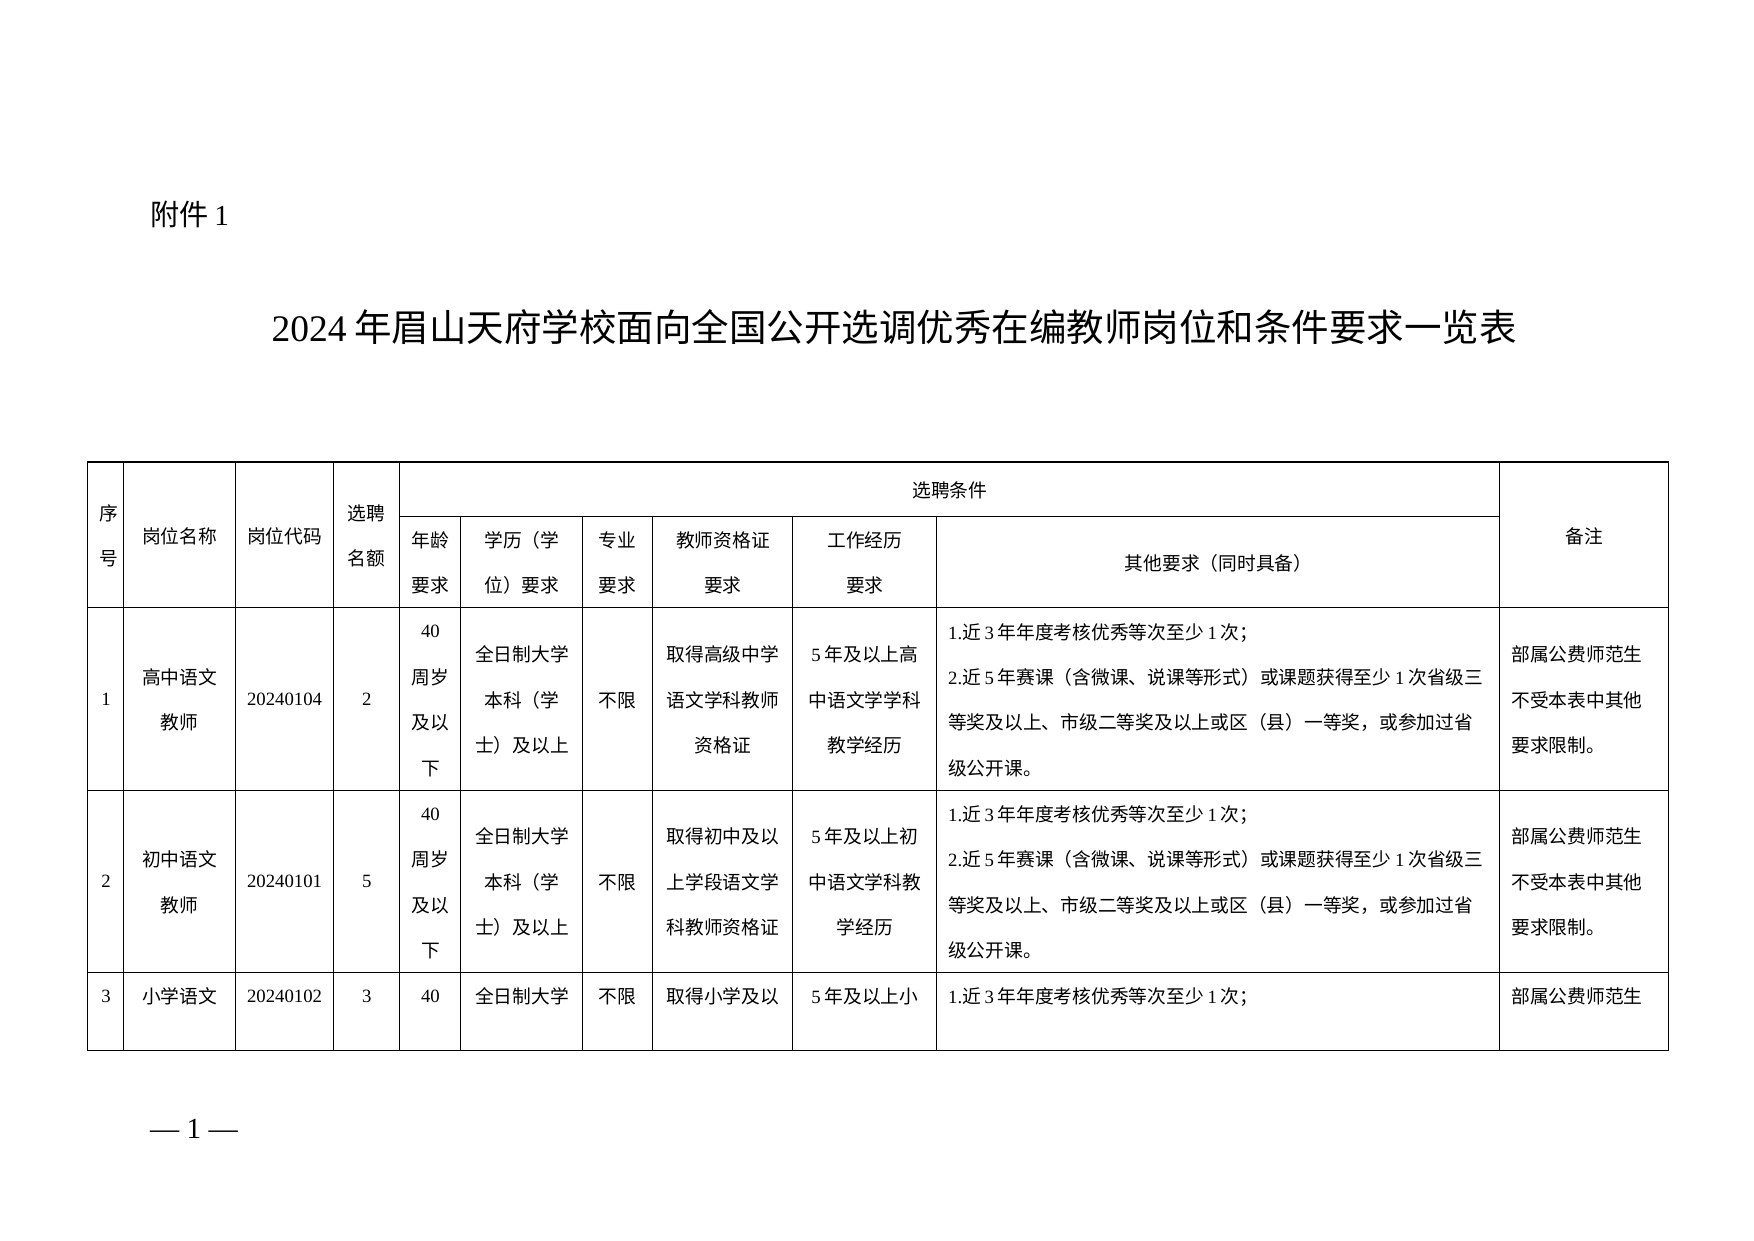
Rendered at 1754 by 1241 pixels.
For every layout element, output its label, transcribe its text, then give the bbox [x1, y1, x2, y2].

table_cell 全日制大学本科（学士）及以上 [461, 973, 582, 1049]
table_cell 初中语文教师 [124, 791, 235, 972]
table_cell 20240104 [236, 608, 333, 789]
text 附件1 [150, 189, 1606, 235]
table_cell 专业 要求 [583, 517, 652, 607]
table_cell 全日制大学本科（学士）及以上 [461, 791, 582, 972]
table_cell 不限 [583, 973, 652, 1049]
table_header 选聘条件 [400, 463, 1499, 516]
table_cell 2 [88, 791, 123, 972]
table_cell 20240101 [236, 791, 333, 972]
table_header 备注 [1500, 463, 1668, 607]
table_cell 5 [334, 791, 399, 972]
table_header 选聘名额 [334, 463, 399, 607]
table_cell 不限 [583, 608, 652, 789]
table_cell 其他要求（同时具备） [937, 517, 1499, 607]
table_cell 3 [88, 973, 123, 1049]
table_cell 部属公费师范生不受本表中其他要求限制。 [1500, 608, 1668, 789]
table_cell 学历（学位）要求 [461, 517, 582, 607]
table_cell 40周岁及以下 [400, 973, 460, 1049]
table_cell 小学语文教师 [124, 973, 235, 1049]
table_cell 2 [334, 608, 399, 789]
table_cell 5年及以上高中语文学学科教学经历 [793, 608, 936, 789]
table_cell 年龄要求 [400, 517, 460, 607]
table_header 序号 [88, 463, 123, 607]
table_cell 5年及以上小学语文学科教学经历 [793, 973, 936, 1049]
table_cell 工作经历 要求 [793, 517, 936, 607]
table_cell 高中语文教师 [124, 608, 235, 789]
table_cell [937, 973, 1499, 1049]
table_cell 5年及以上初中语文学科教学经历 [793, 791, 936, 972]
table_cell 取得高级中学语文学科教师资格证 [653, 608, 792, 789]
table_cell 教师资格证 要求 [653, 517, 792, 607]
table_cell 部属公费师范生不受本表中其他要求限制。 [1500, 791, 1668, 972]
table_cell 40周岁及以下 [400, 791, 460, 972]
table_header 岗位名称 [124, 463, 235, 607]
table_cell 部属公费师范生不受本表中其他要求限制。 [1500, 973, 1668, 1049]
table_cell 20240102 [236, 973, 333, 1049]
table_cell 取得初中及以上学段语文学科教师资格证 [653, 791, 792, 972]
table_header 岗位代码 [236, 463, 333, 607]
table_cell 40周岁及以下 [400, 608, 460, 789]
table_cell 1.近3年年度考核优秀等次至少1次； 2.近5年赛课（含微课、说课等形式）或课题获得至少1次省级三等奖及以上、市级二等奖及以上或区（县）一等奖，或参加过省级公开课。 [937, 608, 1499, 789]
table_cell 不限 [583, 791, 652, 972]
table_cell 1.近3年年度考核优秀等次至少1次； 2.近5年赛课（含微课、说课等形式）或课题获得至少1次省级三等奖及以上、市级二等奖及以上或区（县）一等奖，或参加过省级公开课。 [937, 791, 1499, 972]
table_cell 全日制大学本科（学士）及以上 [461, 608, 582, 789]
table_cell 取得小学及以上学段语文学科教师资格证 [653, 973, 792, 1049]
text 2024年眉山天府学校面向全国公开选调优秀在编教师岗位和条件要求一览表 [181, 280, 1606, 371]
table_cell 1 [88, 608, 123, 789]
table_cell 3 [334, 973, 399, 1049]
